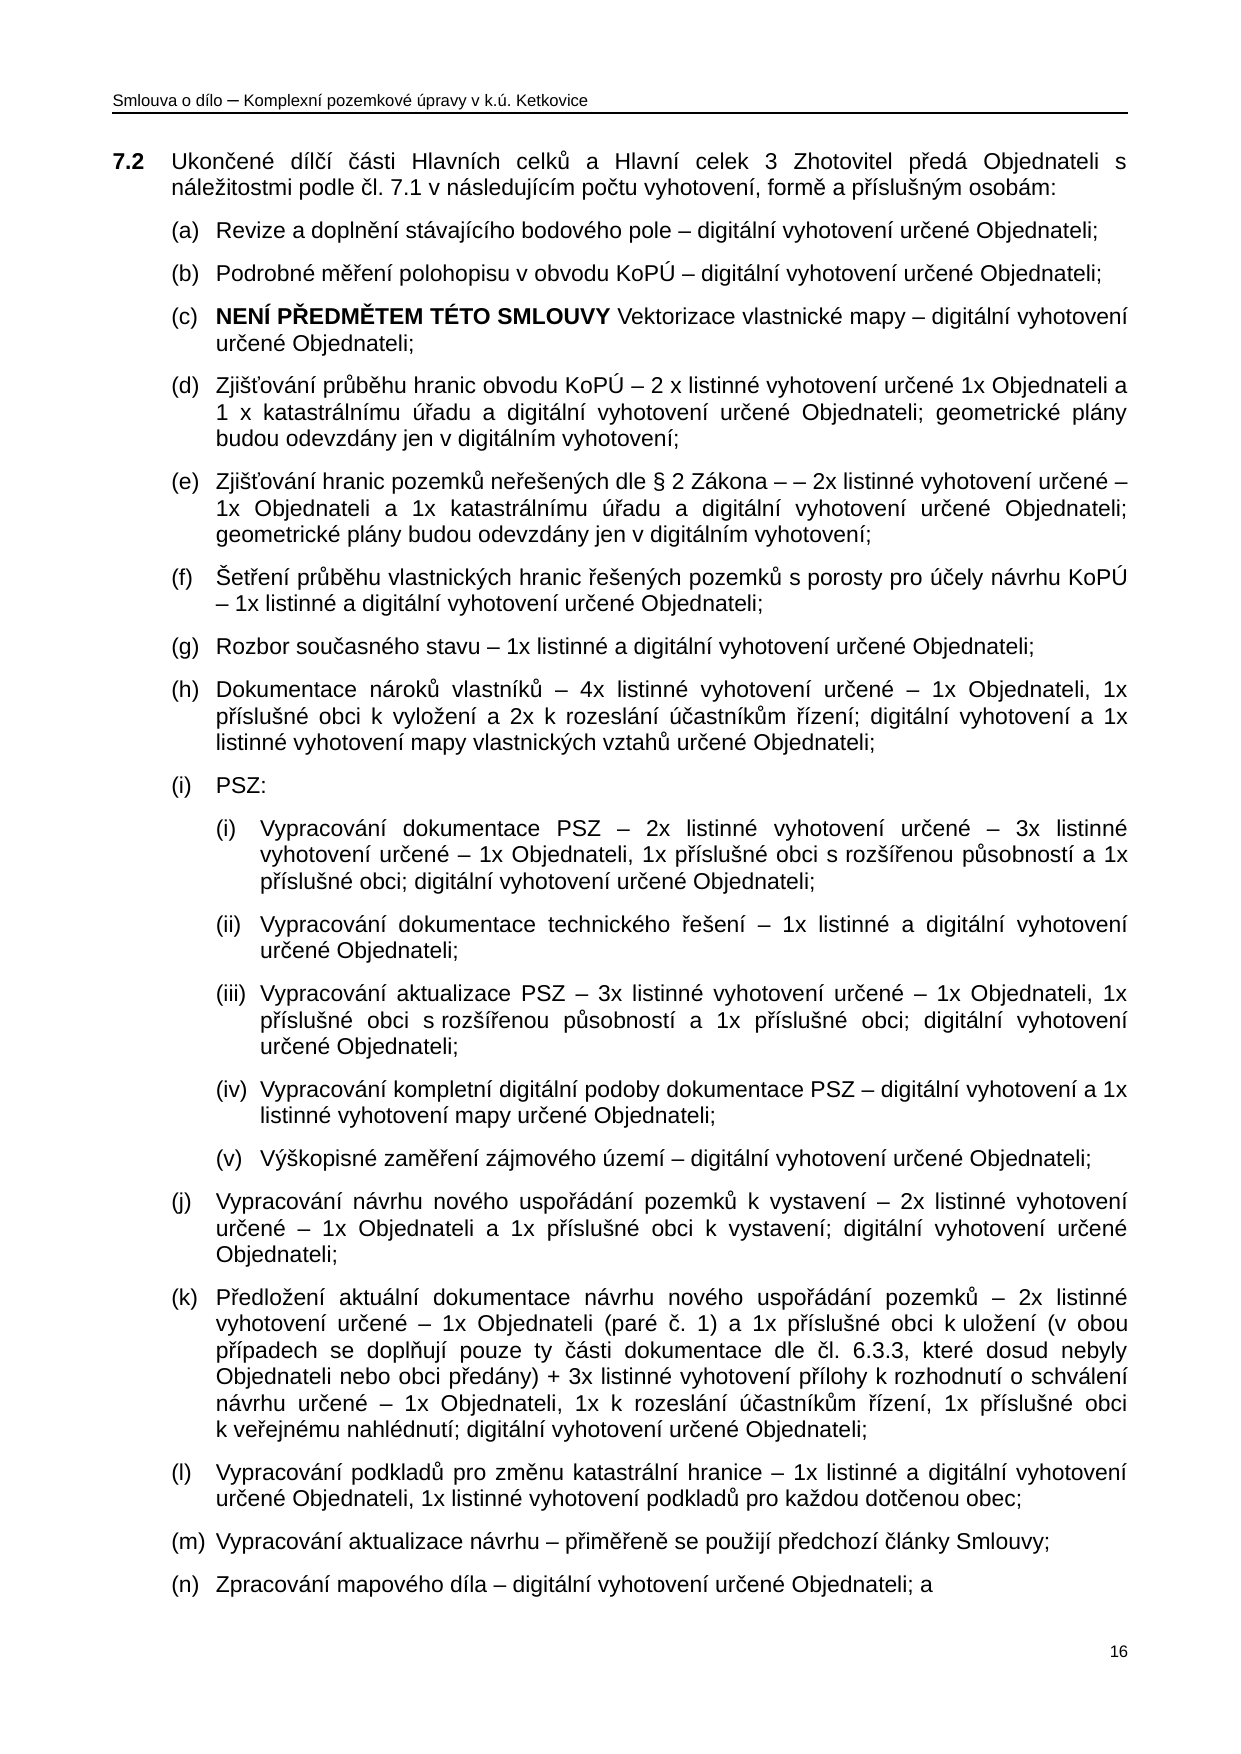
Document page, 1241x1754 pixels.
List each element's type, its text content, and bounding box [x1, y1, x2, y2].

list NENÍ PŘEDMĚTEM TÉTO SMLOUVY Vektorizace vlastnické mapy – digitální vyhotovení určené Objednateli; [171, 303, 1128, 356]
list Výškopisné zaměření zájmového území – digitální vyhotovení určené Objednateli; [216, 1145, 1128, 1172]
text Ukončené dílčí části Hlavních celků a Hlavní celek 3 Zhotovitel předá Objednateli s náležitostmi podle čl. 7.1 v následujícím počtu vyhotovení, formě a příslušným osobám: [112, 148, 1128, 200]
list Zjišťování hranic pozemků neřešených dle § 2 Zákona – – 2x listinné vyhotovení určené – 1x Objednateli a 1x katastrálnímu úřadu a digitální vyhotovení určené Objednateli; geometrické plány budou odevzdány jen v digitálním vyhotovení; [171, 468, 1128, 547]
list Dokumentace nároků vlastníků – 4x listinné vyhotovení určené – 1x Objednateli, 1x příslušné obci k vyložení a 2x k rozeslání účastníkům řízení; digitální vyhotovení a 1x listinné vyhotovení mapy vlastnických vztahů určené Objednateli; [171, 676, 1128, 755]
list Rozbor současného stavu – 1x listinné a digitální vyhotovení určené Objednateli; [171, 633, 1128, 660]
list Vypracování kompletní digitální podoby dokumentace PSZ – digitální vyhotovení a 1x listinné vyhotovení mapy určené Objednateli; [216, 1076, 1128, 1129]
list Vypracování podkladů pro změnu katastrální hranice – 1x listinné a digitální vyhotovení určené Objednateli, 1x listinné vyhotovení podkladů pro každou dotčenou obec; [171, 1459, 1128, 1512]
list Revize a doplnění stávajícího bodového pole – digitální vyhotovení určené Objednateli; [171, 217, 1128, 243]
list Podrobné měření polohopisu v obvodu KoPÚ – digitální vyhotovení určené Objednateli; [171, 260, 1128, 286]
list Předložení aktuální dokumentace návrhu nového uspořádání pozemků – 2x listinné vyhotovení určené – 1x Objednateli (paré č. 1) a 1x příslušné obci k uložení (v obou případech se doplňují pouze ty části dokumentace dle čl. 6.3.3, které dosud nebyly Objednateli nebo obci předány) + 3x listinné vyhotovení přílohy k rozhodnutí o schválení návrhu určené – 1x Objednateli, 1x k rozeslání účastníkům řízení, 1x příslušné obci k veřejnému nahlédnutí; digitální vyhotovení určené Objednateli; [171, 1284, 1128, 1442]
list Vypracování návrhu nového uspořádání pozemků k vystavení – 2x listinné vyhotovení určené – 1x Objednateli a 1x příslušné obci k vystavení; digitální vyhotovení určené Objednateli; [171, 1188, 1128, 1267]
list PSZ: [171, 772, 1128, 798]
list Zpracování mapového díla – digitální vyhotovení určené Objednateli; a [171, 1571, 1128, 1598]
list Vypracování aktualizace PSZ – 3x listinné vyhotovení určené – 1x Objednateli, 1x příslušné obci s rozšířenou působností a 1x příslušné obci; digitální vyhotovení určené Objednateli; [216, 980, 1128, 1059]
list Zjišťování průběhu hranic obvodu KoPÚ – 2 x listinné vyhotovení určené 1x Objednateli a 1 x katastrálnímu úřadu a digitální vyhotovení určené Objednateli; geometrické plány budou odevzdány jen v digitálním vyhotovení; [171, 372, 1128, 452]
list Vypracování dokumentace technického řešení – 1x listinné a digitální vyhotovení určené Objednateli; [216, 911, 1128, 963]
list Šetření průběhu vlastnických hranic řešených pozemků s porosty pro účely návrhu KoPÚ – 1x listinné a digitální vyhotovení určené Objednateli; [171, 564, 1128, 617]
list Vypracování aktualizace návrhu – přiměřeně se použijí předchozí články Smlouvy; [171, 1528, 1128, 1554]
list Vypracování dokumentace PSZ – 2x listinné vyhotovení určené – 3x listinné vyhotovení určené – 1x Objednateli, 1x příslušné obci s rozšířenou působností a 1x příslušné obci; digitální vyhotovení určené Objednateli; [216, 815, 1128, 894]
